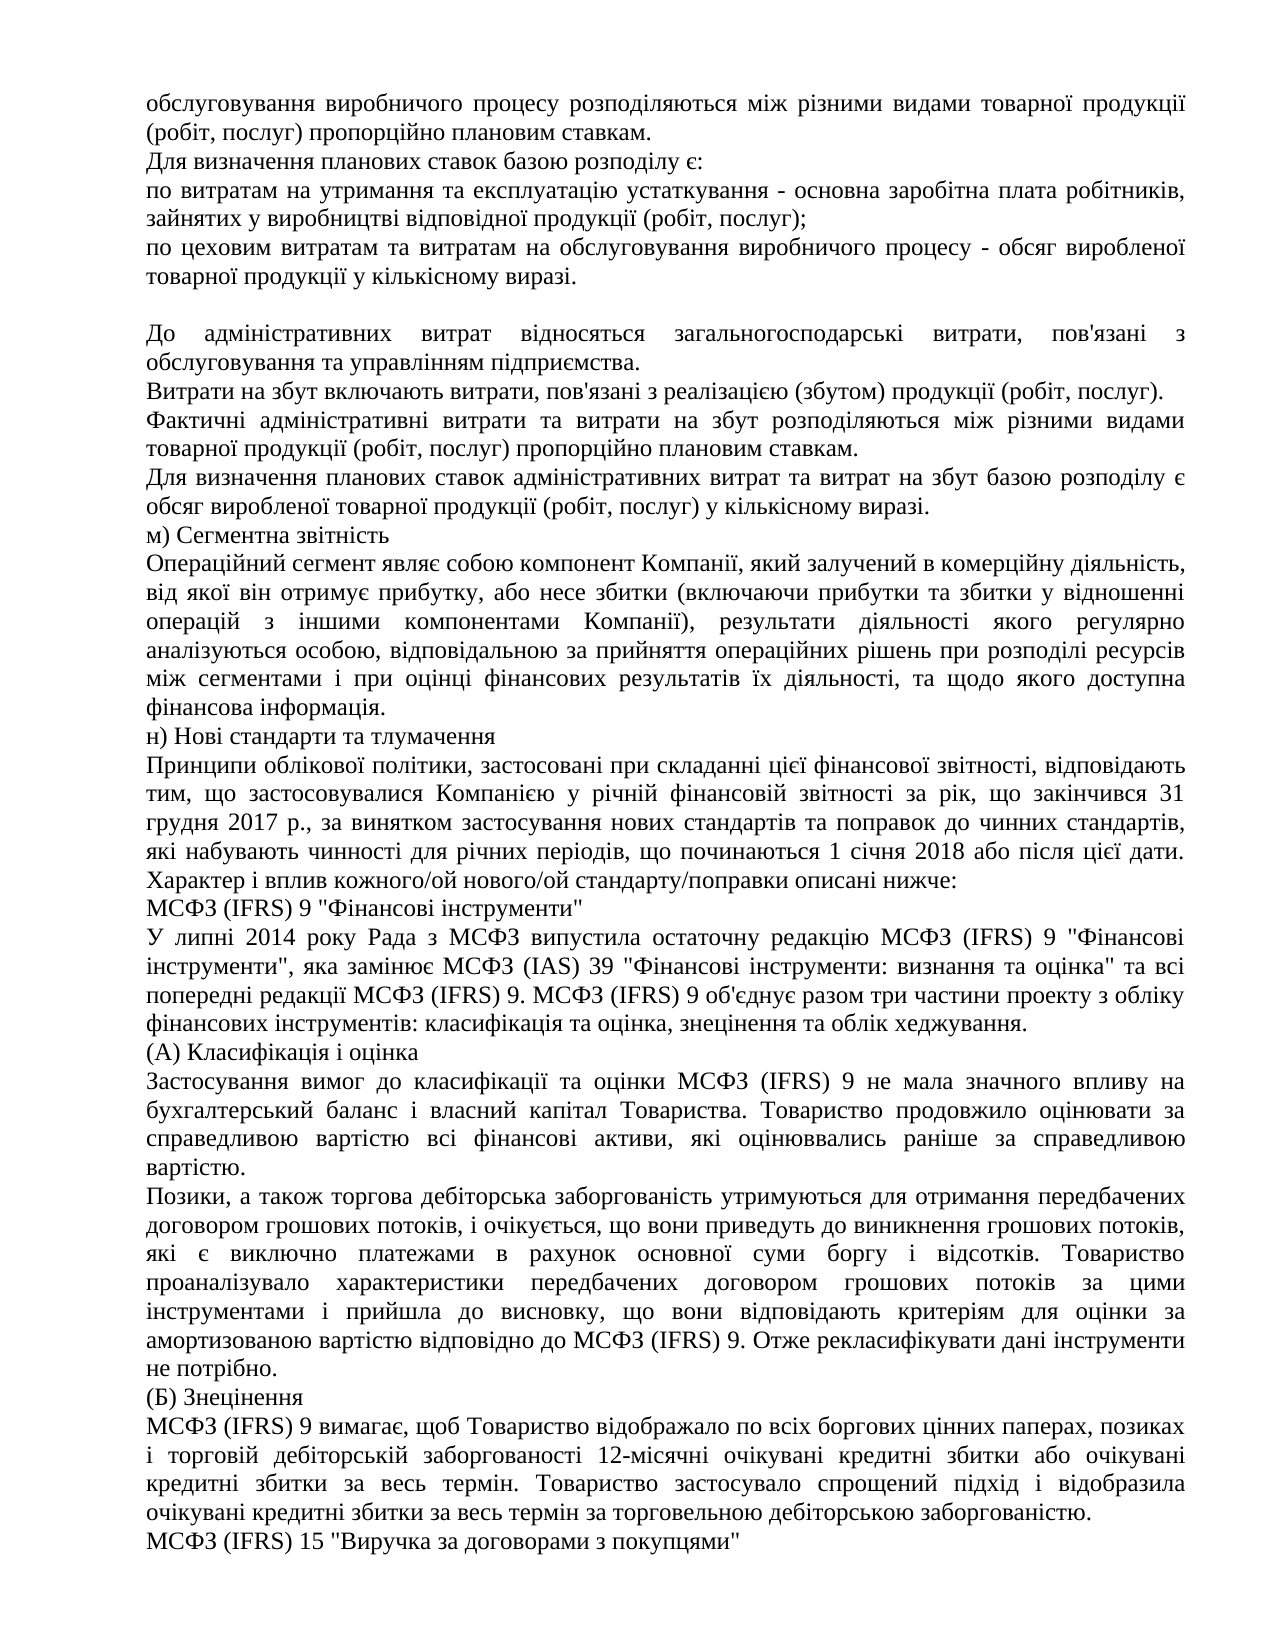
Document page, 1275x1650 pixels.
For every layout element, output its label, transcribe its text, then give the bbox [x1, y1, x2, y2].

text Принципи облiкової полiтики, застосованi при складаннi цiєї фiнансової звiтностi, вiдповiдають тим, що застосовувалися Компанiєю у рiчнiй фiнансовiй звiтностi за рiк, що закiнчився 31 грудня 2017 р., за винятком застосування нових стандартiв та поправок до чинних стандартiв, якi набувають чинностi для рiчних перiодiв, що починаються 1 сiчня 2018 або пiсля цiєї дати. Характер i вплив кожного/ой нового/ой стандарту/поправки описанi нижче: [146, 750, 1186, 893]
text МСФЗ (IFRS) 15 "Виручка за договорами з покупцями" [146, 1526, 1186, 1555]
text Застосування вимог до класифiкацiї та оцiнки МСФЗ (IFRS) 9 не мала значного впливу на бухгалтерський баланс i власний капiтал Товариства. Товариство продовжило оцiнювати за справедливою вартiстю всi фiнансовi активи, якi оцiнюввались ранiше за справедливою вартiстю. [146, 1066, 1186, 1181]
text МСФЗ (IFRS) 9 вимагає, щоб Товариство вiдображало по всiх боргових цiнних паперах, позиках i торговiй дебiторськiй заборгованостi 12-мiсячнi очiкуванi кредитнi збитки або очiкуванi кредитнi збитки за весь термiн. Товариство застосувало спрощений пiдхiд i вiдобразила очiкуванi кредитнi збитки за весь термiн за торговельною дебiторською заборгованiстю. [146, 1411, 1186, 1526]
text по витратам на утримання та експлуатацiю устаткування - основна заробiтна плата робiтникiв, зайнятих у виробництвi вiдповiдної продукцiї (робiт, послуг); [146, 175, 1186, 232]
text Для визначення планових ставок базою розподiлу є: [146, 146, 1186, 175]
text (Б) Знецiнення [146, 1382, 1186, 1411]
text м) Сегментна звiтнiсть [146, 520, 1186, 548]
text Фактичнi адмiнiстративнi витрати та витрати на збут розподiляються мiж рiзними видами товарної продукцiї (робiт, послуг) пропорцiйно плановим ставкам. [146, 405, 1186, 462]
text Витрати на збут включають витрати, пов'язанi з реалiзацiєю (збутом) продукцiї (робiт, послуг). [146, 376, 1186, 405]
text Для визначення планових ставок адмiнiстративних витрат та витрат на збут базою розподiлу є обсяг виробленої товарної продукцiї (робiт, послуг) у кiлькiсному виразi. [146, 462, 1186, 520]
text по цеховим витратам та витратам на обслуговування виробничого процесу - обсяг виробленої товарної продукцiї у кiлькiсному виразi. [146, 232, 1186, 290]
text Операцiйний сегмент являє собою компонент Компанiї, який залучений в комерцiйну дiяльнiсть, вiд якої вiн отримує прибутку, або несе збитки (включаючи прибутки та збитки у вiдношеннi операцiй з iншими компонентами Компанiї), результати дiяльностi якого регулярно аналiзуються особою, вiдповiдальною за прийняття операцiйних рiшень при розподiлi ресурсiв мiж сегментами i при оцiнцi фiнансових результатiв їх дiяльностi, та щодо якого доступна фiнансова iнформацiя. [146, 548, 1186, 721]
text Позики, а також торгова дебiторська заборгованiсть утримуються для отримання передбачених договором грошових потокiв, i очiкується, що вони приведуть до виникнення грошових потокiв, якi є виключно платежами в рахунок основної суми боргу i вiдсоткiв. Товариство проаналiзувало характеристики передбачених договором грошових потокiв за цими iнструментами i прийшла до висновку, що вони вiдповiдають критерiям для оцiнки за амортизованою вартiстю вiдповiдно до МСФЗ (IFRS) 9. Отже рекласифiкувати данi iнструменти не потрiбно. [146, 1181, 1186, 1382]
text До адмiнiстративних витрат вiдносяться загальногосподарськi витрати, пов'язанi з обслуговування та управлiнням пiдприємства. [146, 318, 1186, 376]
text н) Новi стандарти та тлумачення [146, 721, 1186, 750]
text (А) Класифiкацiя i оцiнка [146, 1037, 1186, 1066]
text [146, 88, 1186, 146]
text МСФЗ (IFRS) 9 "Фiнансовi iнструменти" [146, 893, 1186, 922]
text У липнi 2014 року Рада з МСФЗ випустила остаточну редакцiю МСФЗ (IFRS) 9 "Фiнансовi iнструменти", яка замiнює МСФЗ (IAS) 39 "Фiнансовi iнструменти: визнання та оцiнка" та всi попереднi редакцiї МСФЗ (IFRS) 9. МСФЗ (IFRS) 9 об'єднує разом три частини проекту з облiку фiнансових iнструментiв: класифiкацiя та оцiнка, знецiнення та облiк хеджування. [146, 922, 1186, 1037]
